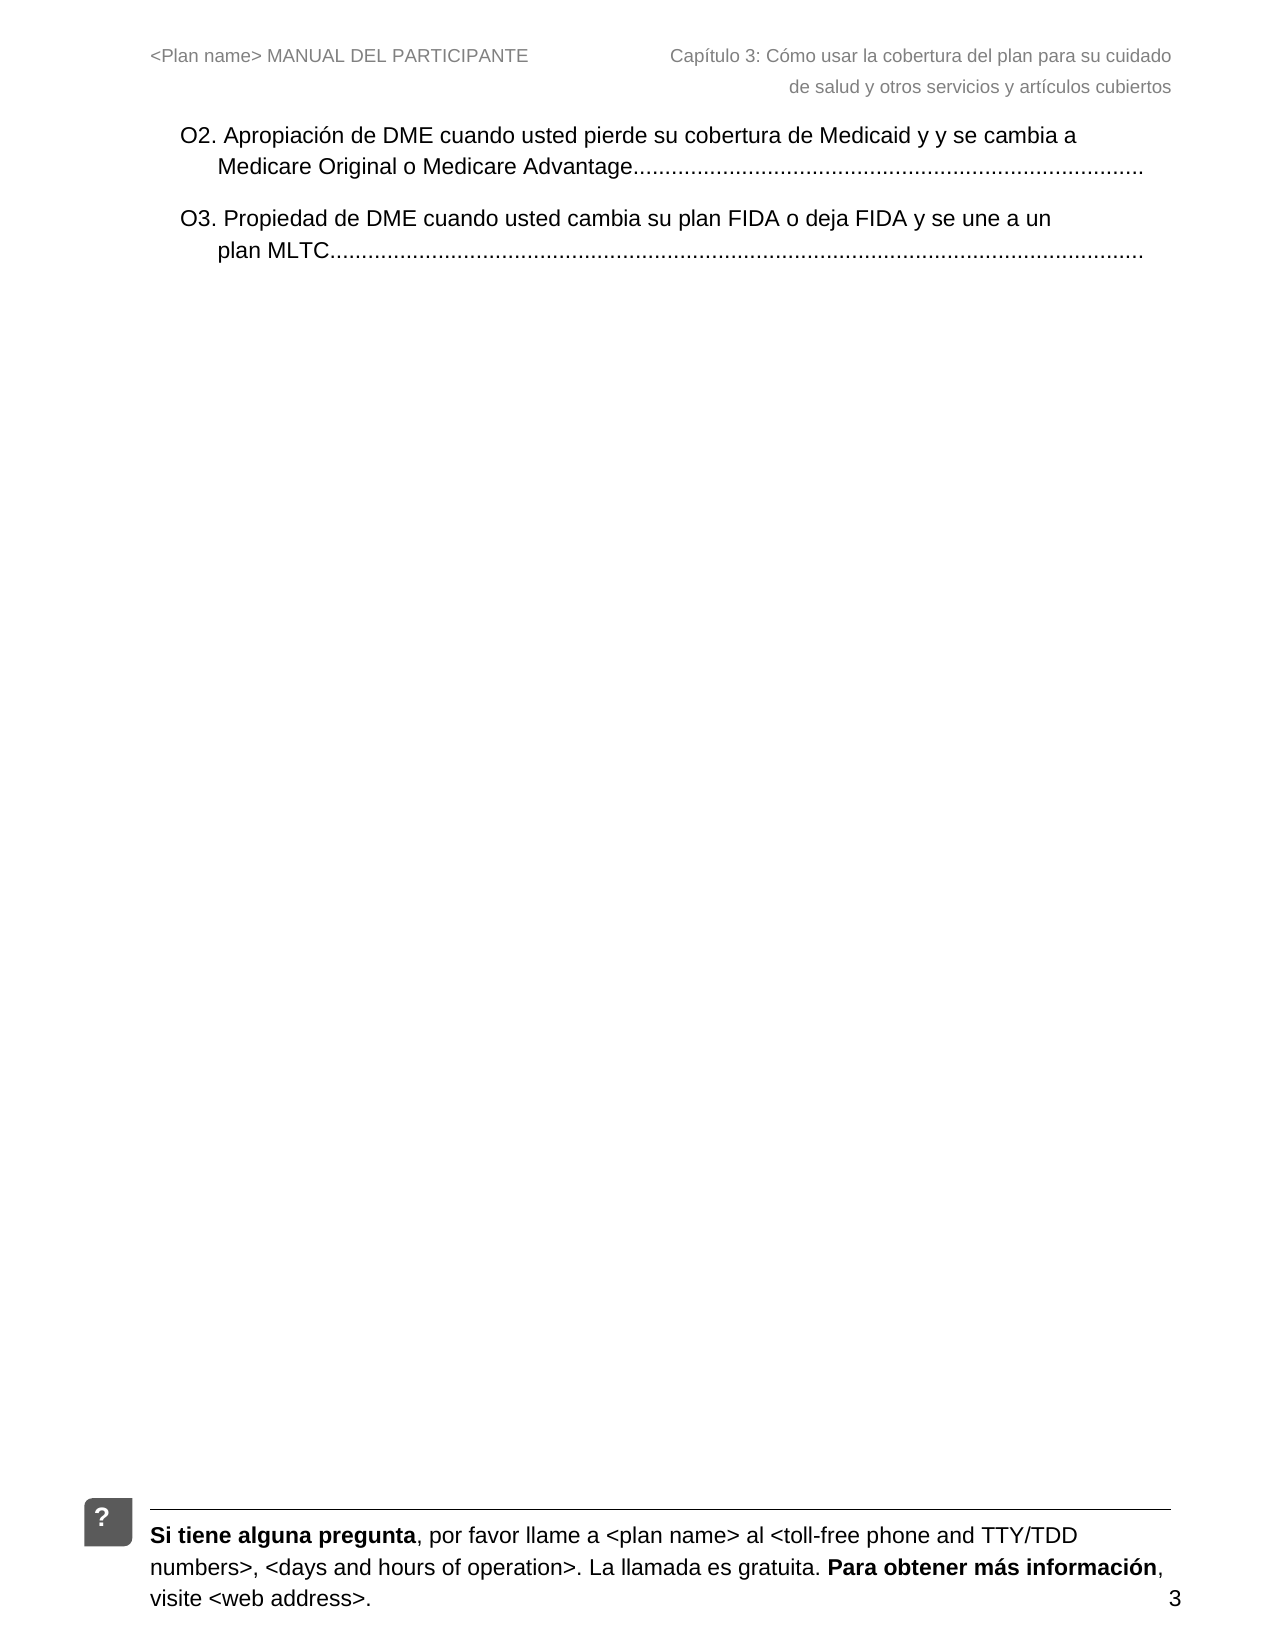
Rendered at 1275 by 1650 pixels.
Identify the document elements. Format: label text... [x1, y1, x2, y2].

text O3. Propiedad de DME cuando usted cambia su plan FIDA o deja FIDA y se une a un plan MLTC 22 [180, 202, 1096, 264]
text O2. Apropiación de DME cuando usted pierde su cobertura de Medicaid y y se cambia a Medicare Original o Medicare Advantage 21 [180, 118, 1096, 181]
